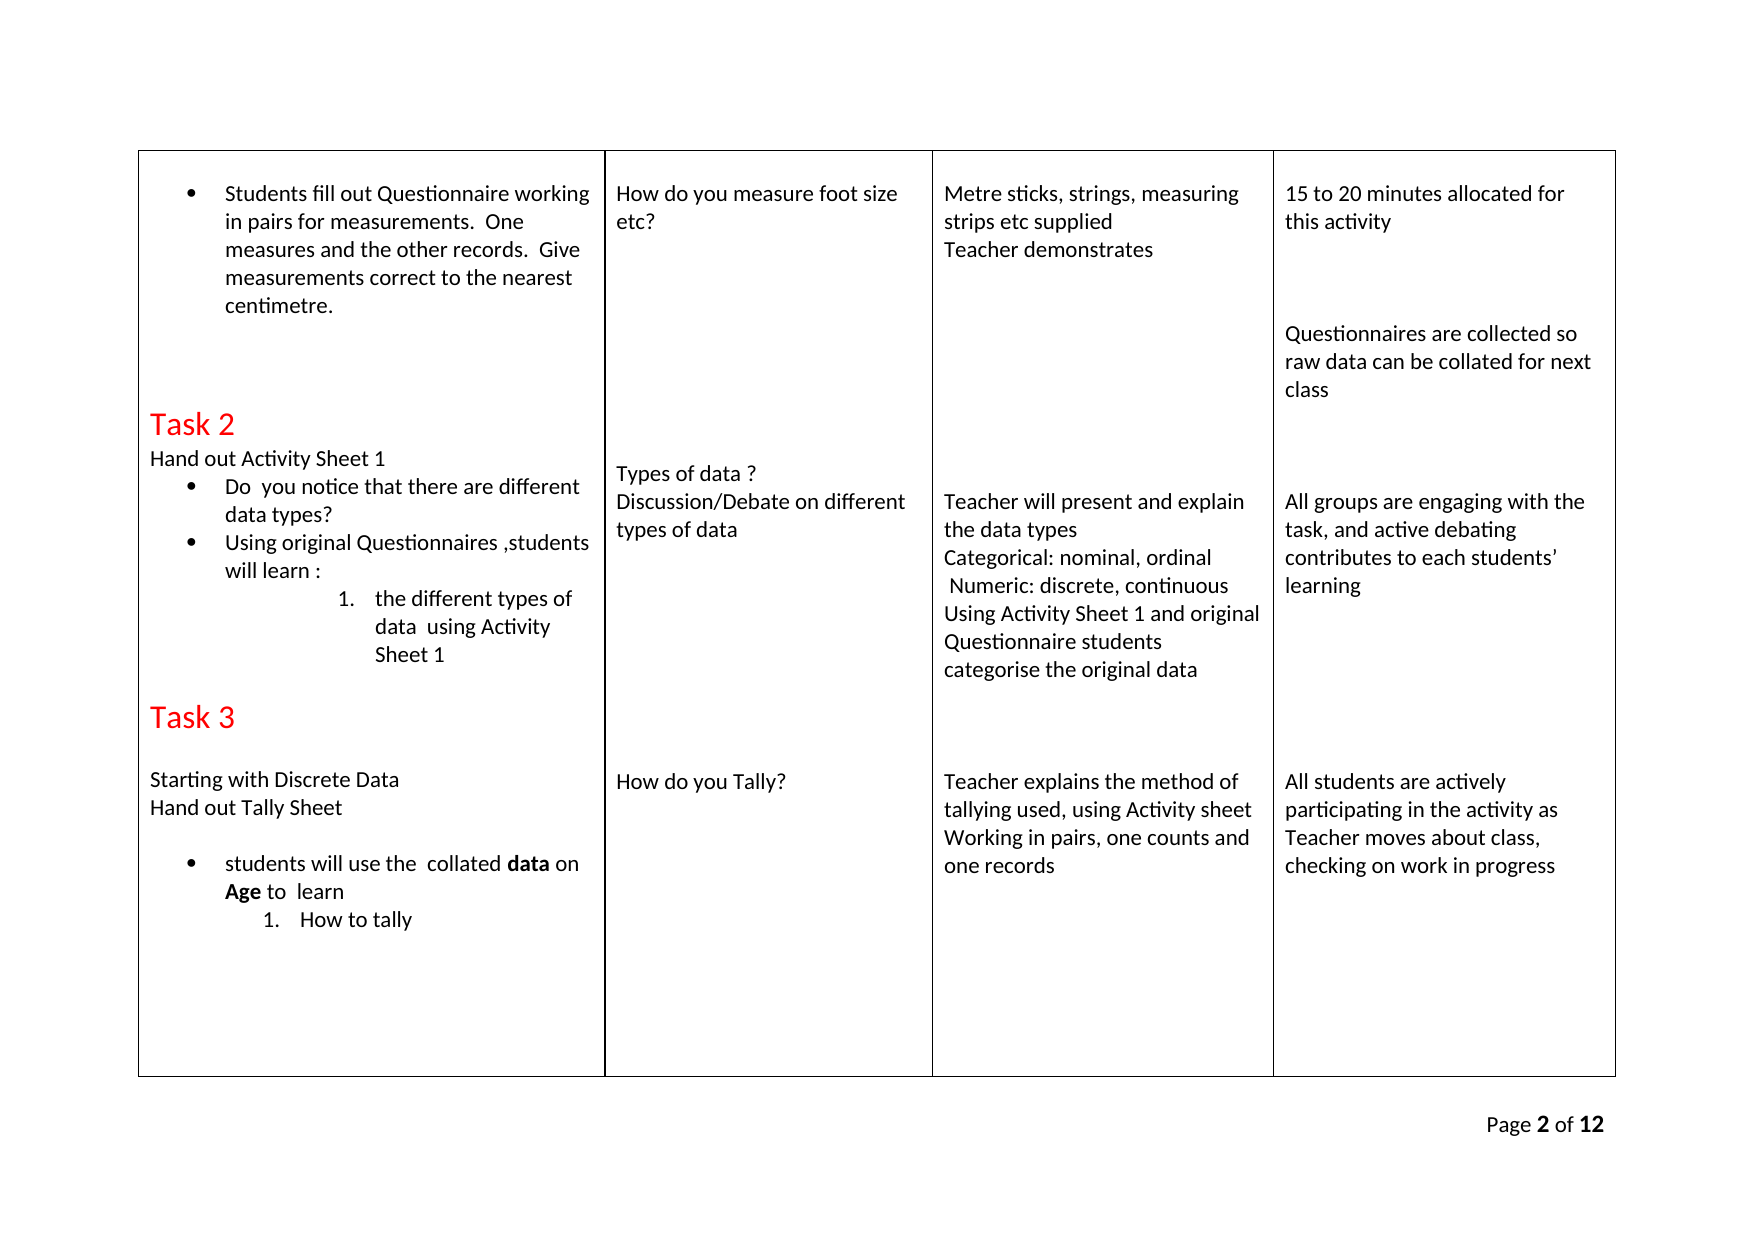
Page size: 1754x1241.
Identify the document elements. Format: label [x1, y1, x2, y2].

table_cell [139, 151, 604, 1076]
table_cell [1274, 151, 1615, 1076]
table_cell [933, 151, 1273, 1076]
table_cell [606, 151, 932, 1076]
